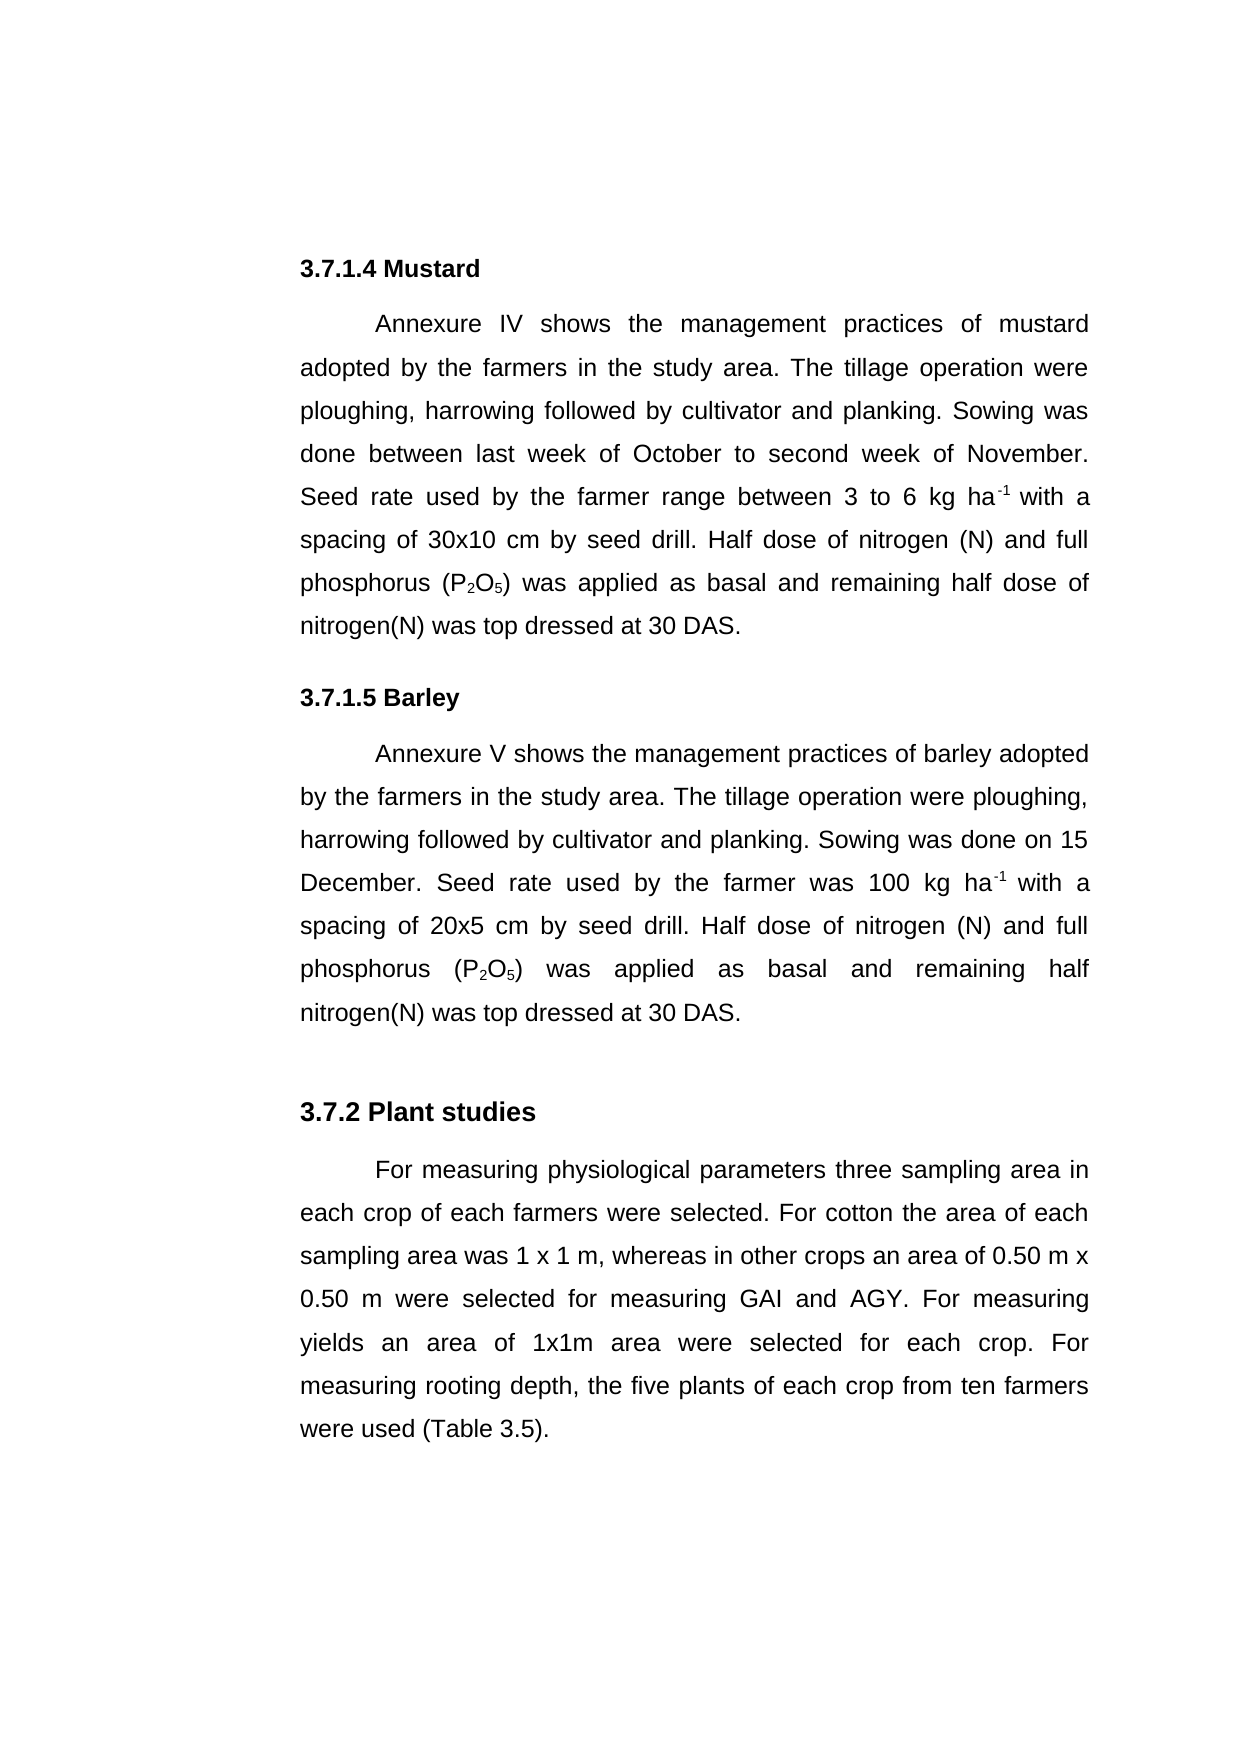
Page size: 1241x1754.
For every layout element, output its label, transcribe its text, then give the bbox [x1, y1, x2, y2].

text For measuring physiological parameters three sampling area in each crop of each farmers were selected. For cotton the area of each sampling area was 1 x 1 m, whereas in other crops an area of 0.50 m x 0.50 m were selected for measuring GAI and AGY. For measuring yields an area of 1x1m area were selected for each crop. For measuring rooting depth, the five plants of each crop from ten farmers were used (Table 3.5). [300, 1155, 1090, 1443]
text Annexure V shows the management practices of barley adopted by the farmers in the study area. The tillage operation were ploughing, harrowing followed by cultivator and planking. Sowing was done on 15 December. Seed rate used by the farmer was 100 kg ha-1 with a spacing of 20x5 cm by seed drill. Half dose of nitrogen (N) and full phosphorus (P2O5) was applied as basal and remaining half nitrogen(N) was top dressed at 30 DAS. [300, 739, 1090, 1026]
text 3.7.2 Plant studies [300, 1096, 1090, 1127]
text 3.7.1.4 Mustard [300, 254, 1090, 282]
text Annexure IV shows the management practices of mustard adopted by the farmers in the study area. The tillage operation were ploughing, harrowing followed by cultivator and planking. Sowing was done between last week of October to second week of November. Seed rate used by the farmer range between 3 to 6 kg ha-1 with a spacing of 30x10 cm by seed drill. Half dose of nitrogen (N) and full phosphorus (P2O5) was applied as basal and remaining half dose of nitrogen(N) was top dressed at 30 DAS. [300, 309, 1090, 640]
text 3.7.1.5 Barley [300, 683, 1090, 712]
